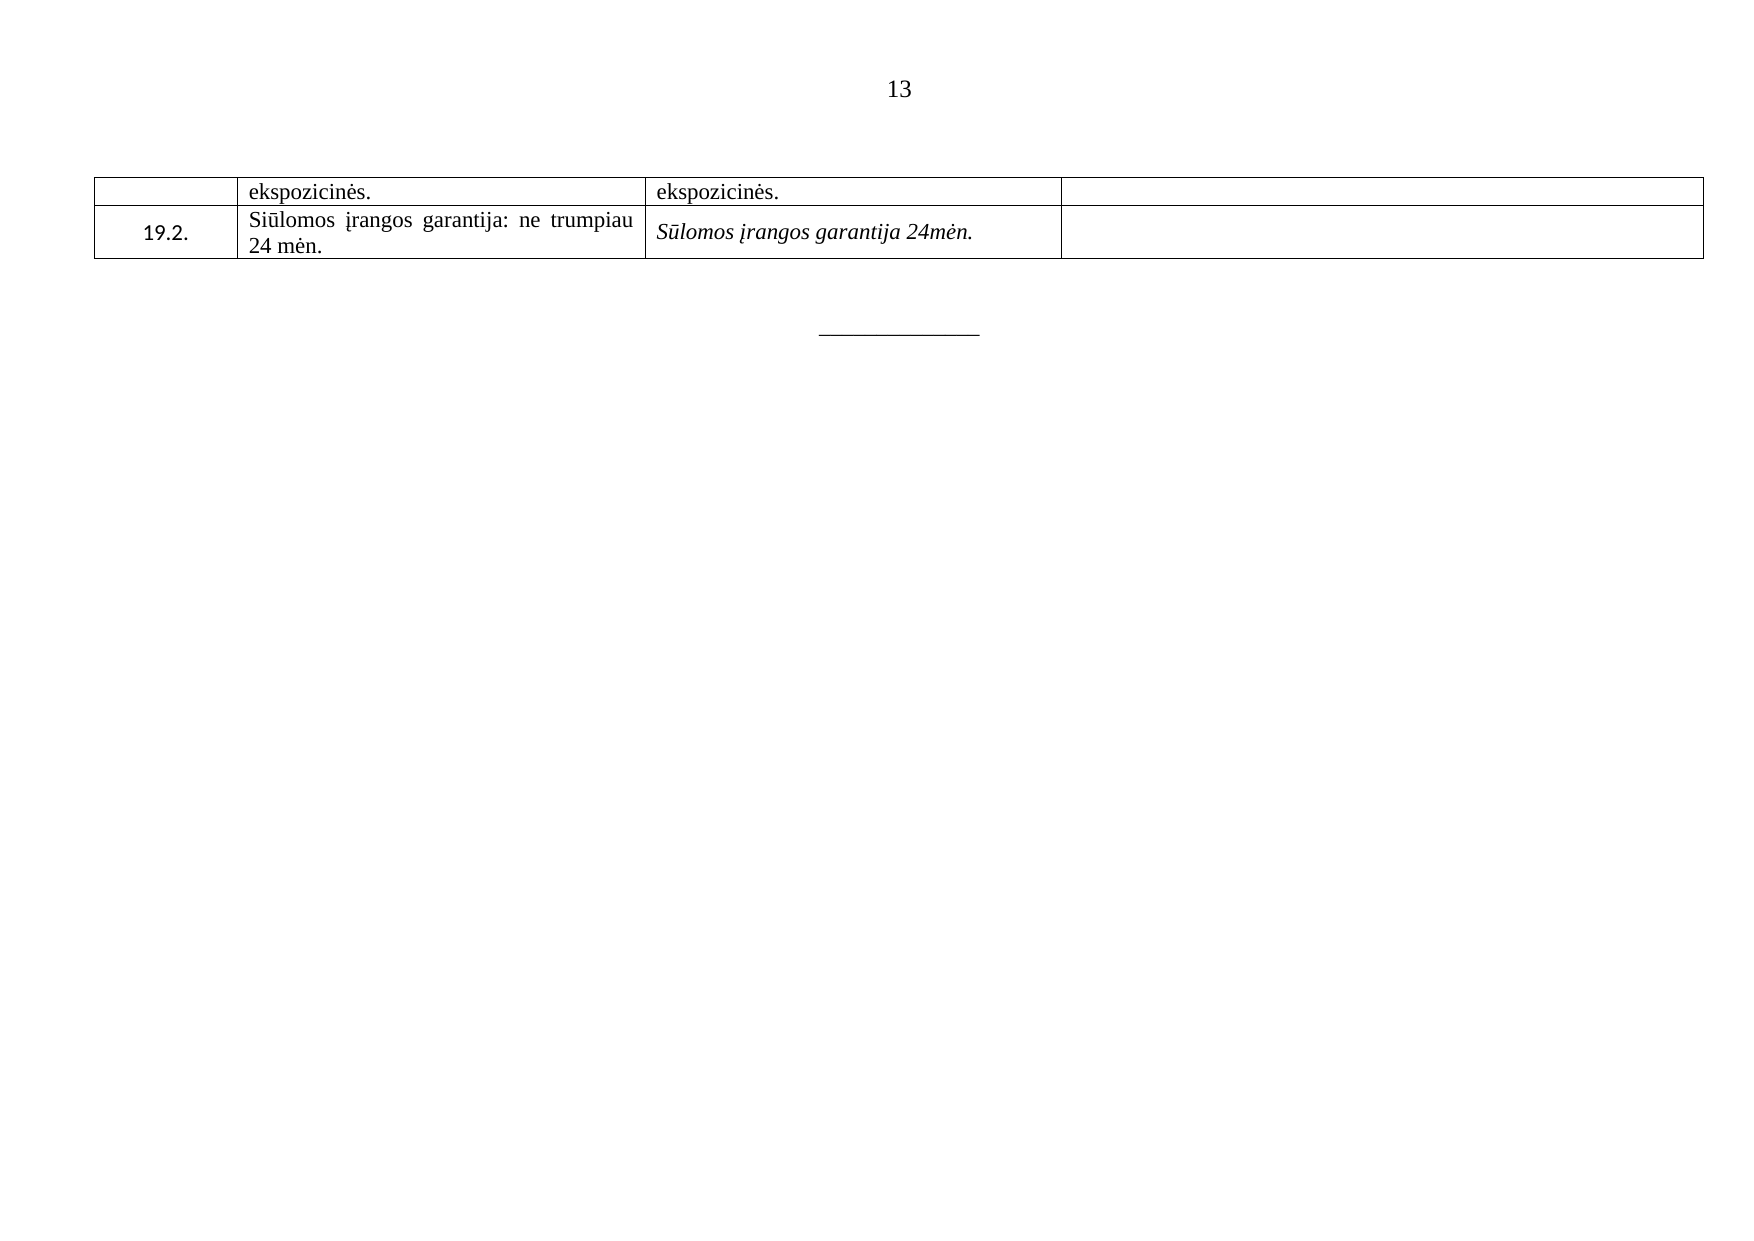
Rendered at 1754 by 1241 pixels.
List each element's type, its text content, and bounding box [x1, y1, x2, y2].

table_cell [1062, 206, 1703, 258]
table_cell [95, 206, 237, 258]
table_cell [646, 178, 1061, 204]
table_cell Sūlomos įrangos garantija 24mėn. [646, 206, 1061, 258]
table_cell [1062, 178, 1703, 204]
table_cell Siūlomos įrangos garantija: ne trumpiau 24 mėn. [238, 206, 645, 258]
table_cell [95, 178, 237, 204]
text ______________ [162, 312, 1636, 338]
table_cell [238, 178, 645, 204]
